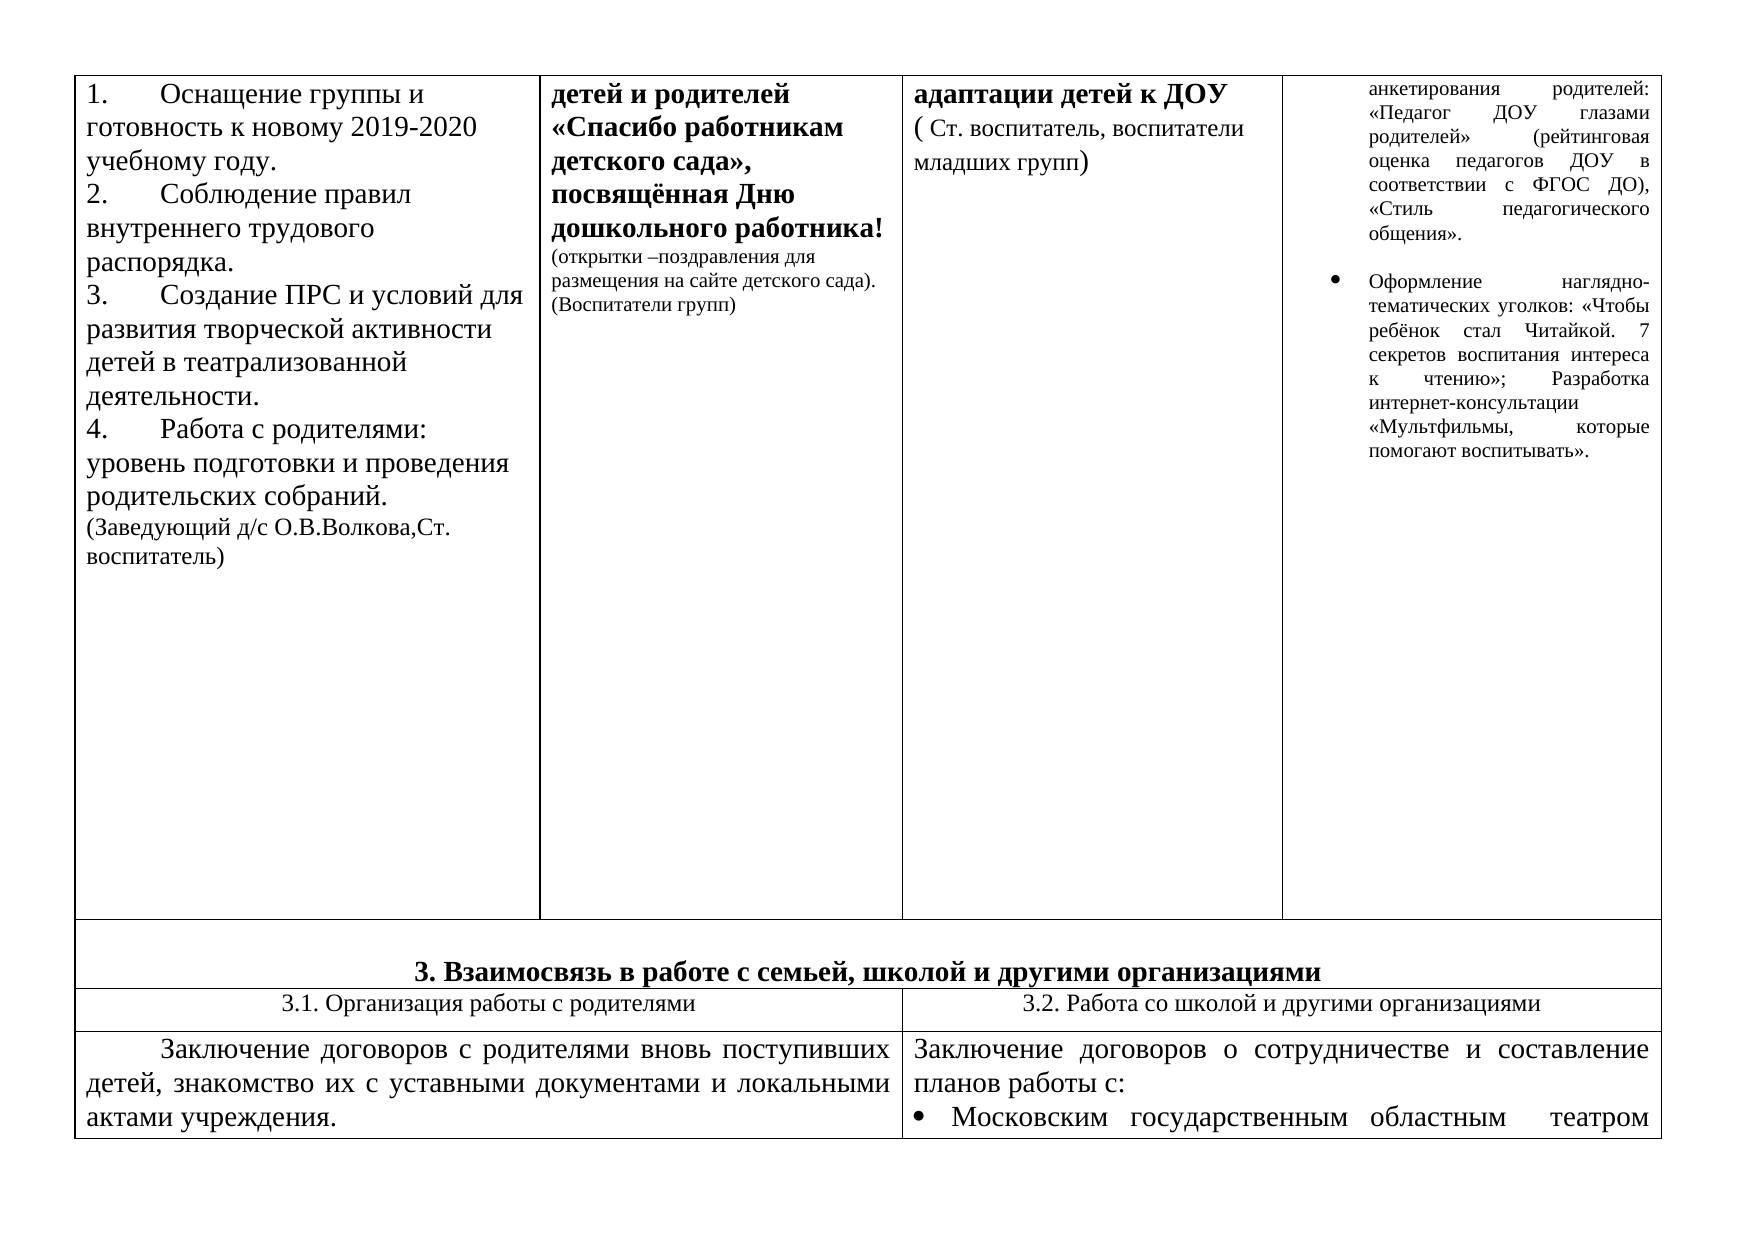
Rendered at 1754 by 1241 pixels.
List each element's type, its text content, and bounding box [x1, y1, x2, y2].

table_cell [76, 1032, 902, 1137]
table_cell 3.2. Работа со школой и другими организациями [903, 989, 1661, 1031]
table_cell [903, 1032, 1661, 1137]
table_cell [903, 76, 1282, 919]
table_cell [1283, 76, 1661, 919]
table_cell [76, 76, 539, 919]
table_cell 3.1. Организация работы с родителями [76, 989, 902, 1031]
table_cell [541, 76, 902, 919]
table_cell 3. Взаимосвязь в работе с семьей, школой и другими организациями [76, 920, 1661, 987]
